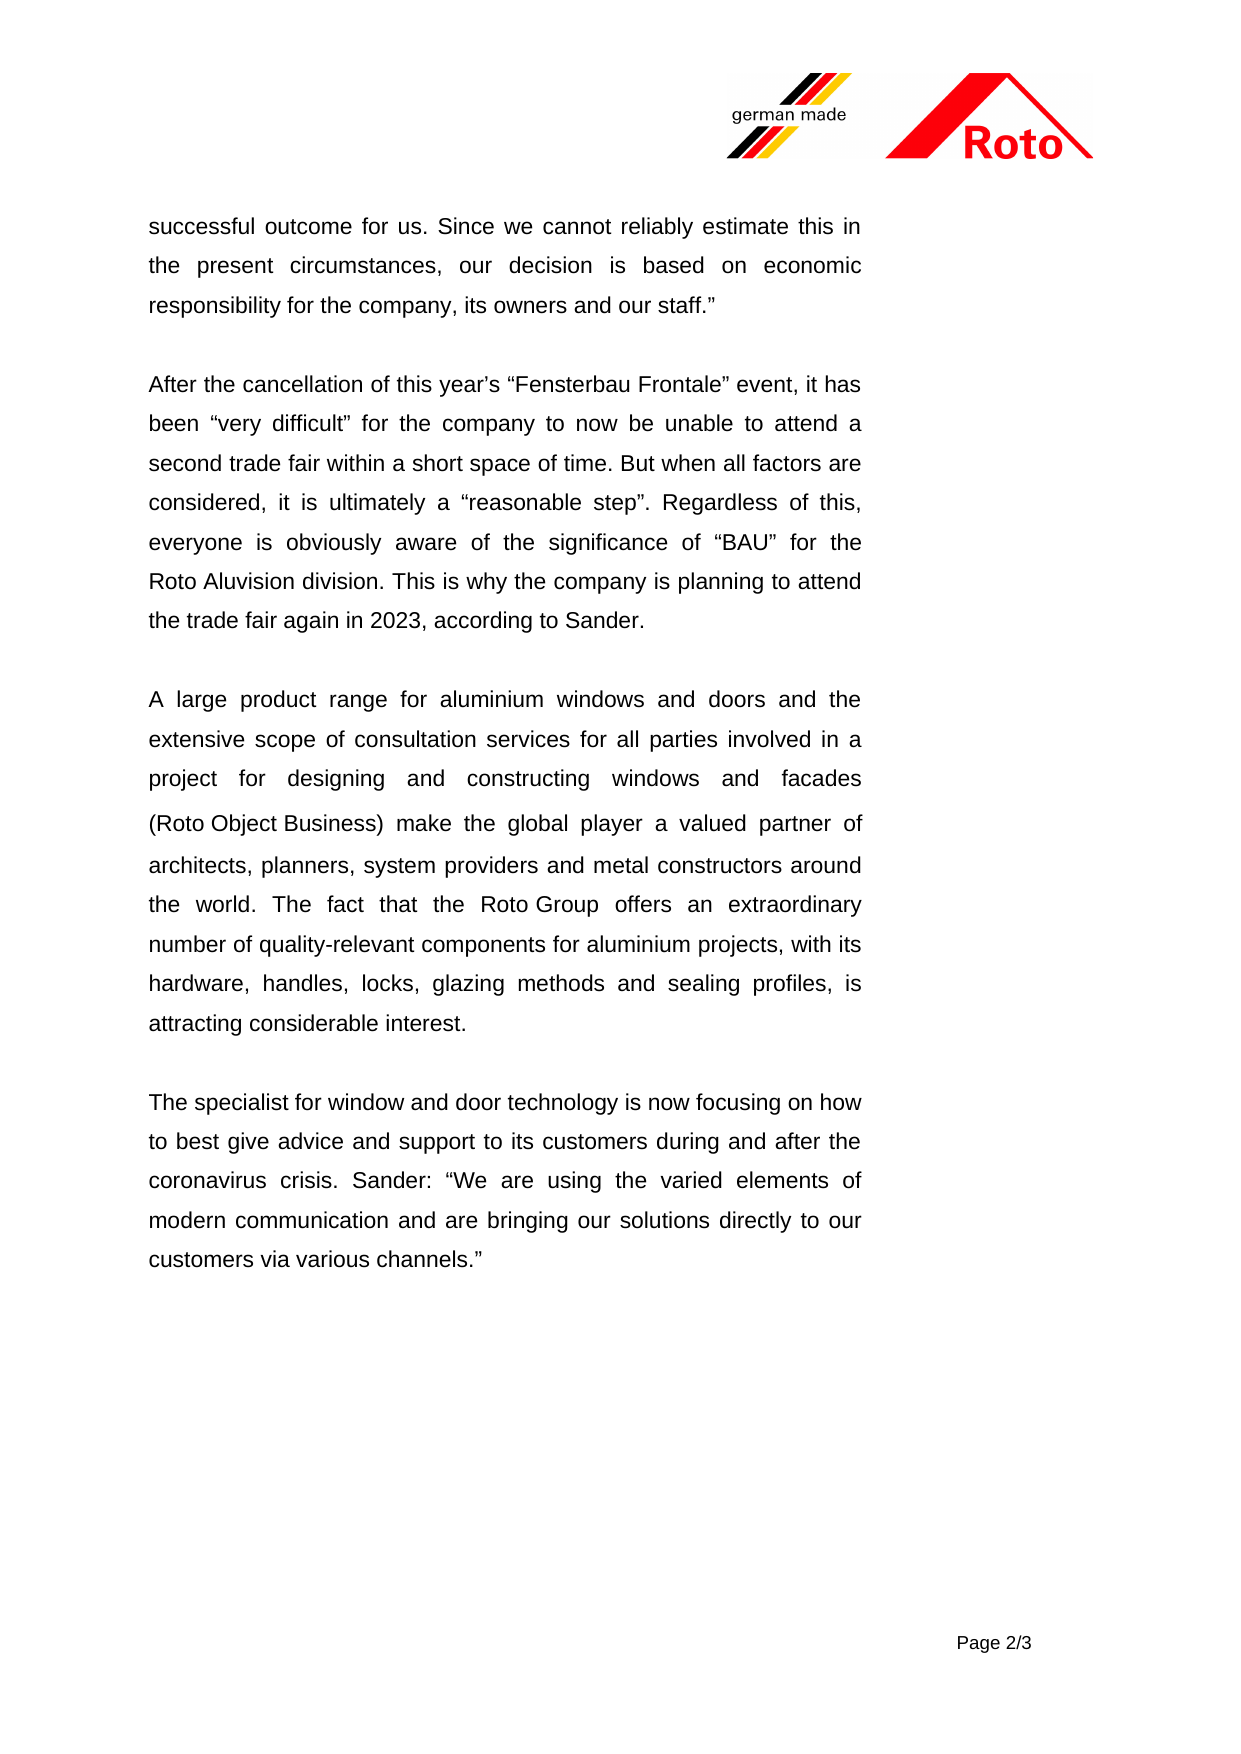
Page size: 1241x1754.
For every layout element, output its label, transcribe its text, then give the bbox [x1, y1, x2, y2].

text The specialist for window and door technology is now focusing on how to best give advice and support to its customers during and after the coronavirus crisis. Sander: “We are using the varied elements of modern communication and are bringing our solutions directly to our customers via various channels.” [148, 1088, 862, 1273]
text A large product range for aluminium windows and doors and the extensive scope of consultation services for all parties involved in a project for designing and constructing windows and facades (Roto Object Business) make the global player a valued partner of architects, planners, system providers and metal constructors around the world. The fact that the Roto Group offers an extraordinary number of quality-relevant components for aluminium projects, with its hardware, handles, locks, glazing methods and sealing profiles, is attracting considerable interest. [148, 686, 862, 1036]
text After the cancellation of this year’s “Fensterbau Frontale” event, it has been “very difficult” for the company to now be unable to attend a second trade fair within a short space of time. But when all factors are considered, it is ultimately a “reasonable step”. Regardless of this, everyone is obviously aware of the significance of “BAU” for the Roto Aluvision division. This is why the company is planning to attend the trade fair again in 2023, according to Sander. [148, 371, 862, 634]
picture [726, 73, 1094, 159]
